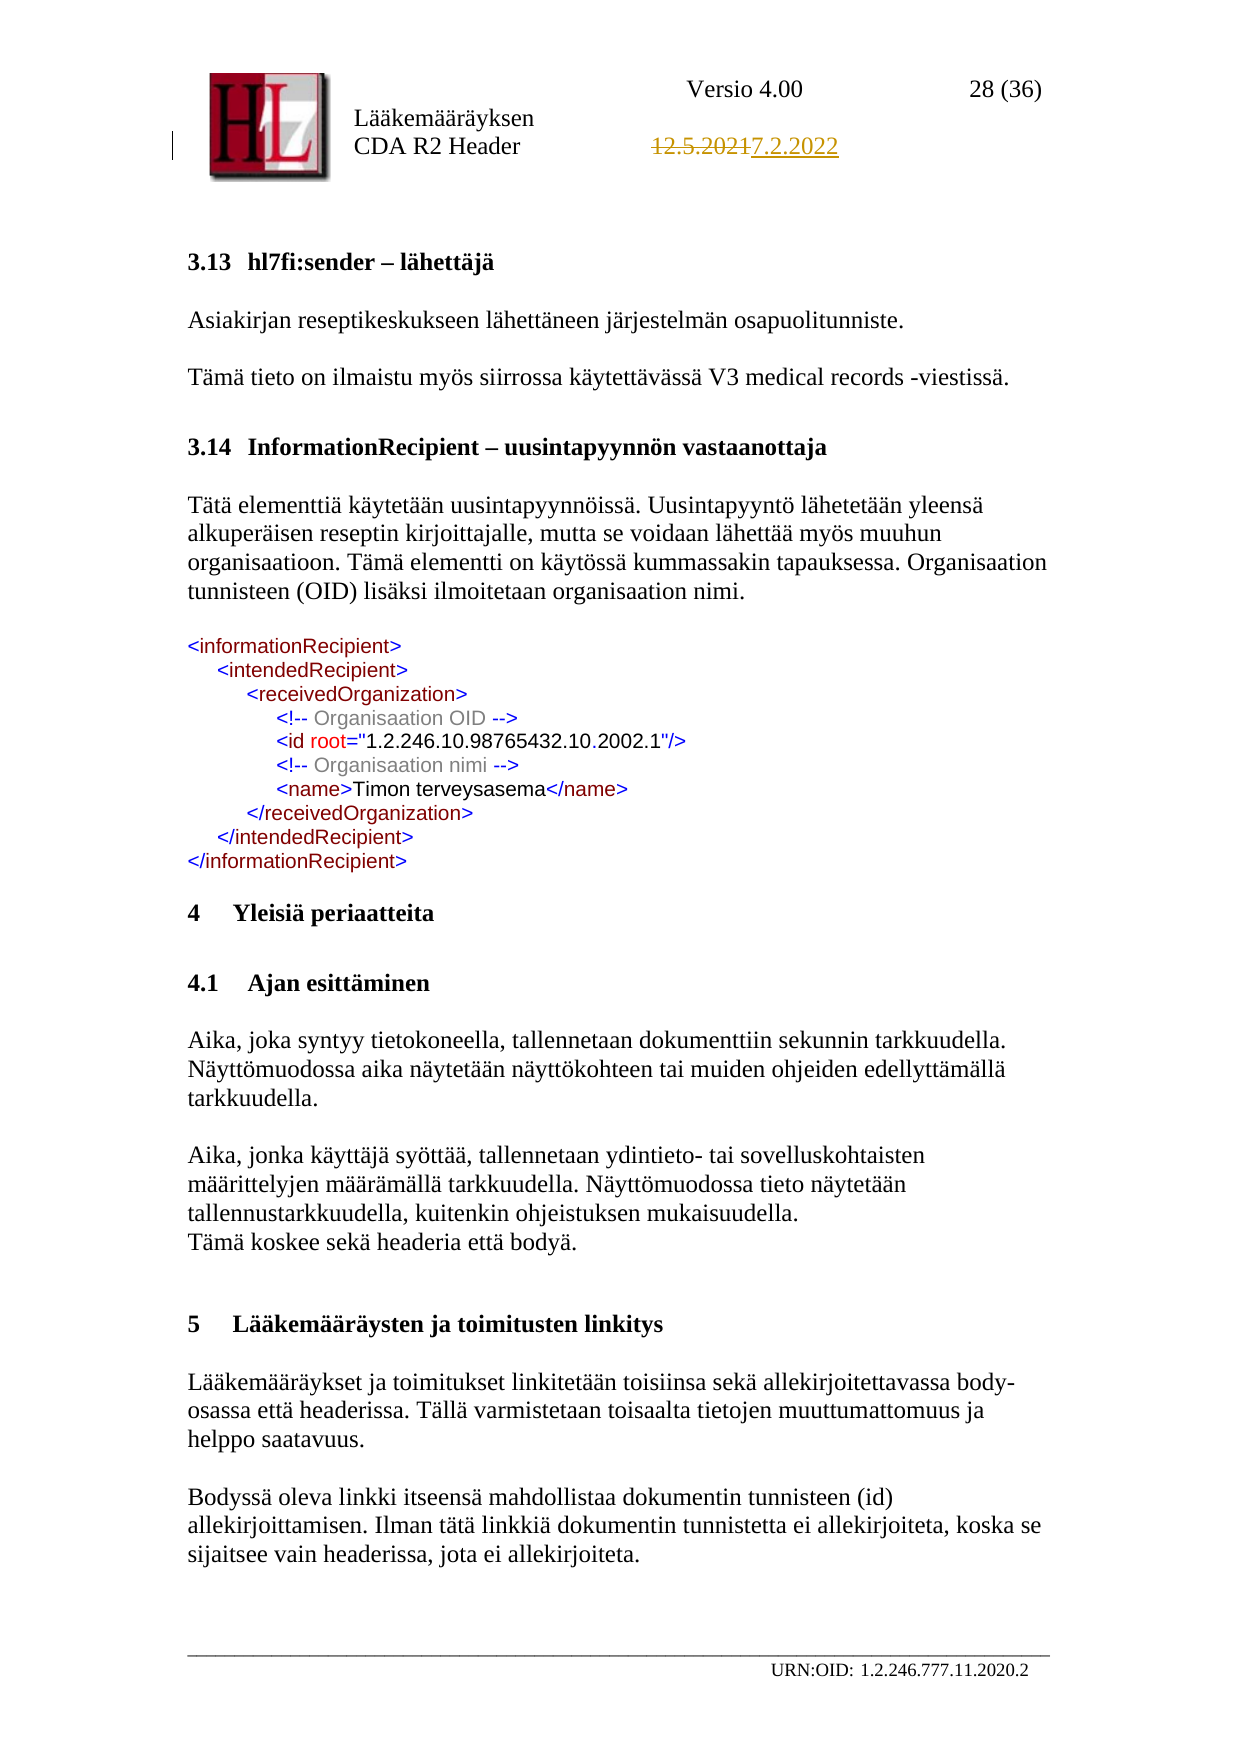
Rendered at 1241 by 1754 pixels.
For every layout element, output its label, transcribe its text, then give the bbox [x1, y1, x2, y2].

text Tämä tieto on ilmaistu myös siirrossa käytettävässä V3 medical records -viestissä. [187, 362, 1053, 391]
text <name>Timon terveysasema</name> [187, 777, 1053, 801]
text Aika, joka syntyy tietokoneella, tallennetaan dokumenttiin sekunnin tarkkuudella. Näyttömuodossa aika näytetään näyttökohteen tai muiden ohjeiden edellyttämällä tarkkuudella. [187, 1026, 1053, 1112]
subtitle Yleisiä periaatteita [187, 898, 1053, 927]
text Tämä koskee sekä headeria että bodyä. [187, 1227, 1053, 1256]
text Aika, jonka käyttäjä syöttää, tallennetaan ydintieto- tai sovelluskohtaisten määrittelyjen määrämällä tarkkuudella. Näyttömuodossa tieto näytetään tallennustarkkuudella, kuitenkin ohjeistuksen mukaisuudella. [187, 1141, 1053, 1227]
text </informationRecipient> [187, 849, 1053, 873]
text </receivedOrganization> [187, 801, 1053, 825]
picture [209, 73, 332, 182]
text <informationRecipient> [187, 633, 1053, 657]
subtitle hl7fi:sender – lähettäjä [187, 247, 1053, 276]
text Lääkemääräykset ja toimitukset linkitetään toisiinsa sekä allekirjoitettavassa body-osassa että headerissa. Tällä varmistetaan toisaalta tietojen muuttumattomuus ja helppo saatavuus. [187, 1367, 1053, 1453]
text <!-- Organisaation OID --> [187, 705, 1053, 729]
subtitle InformationRecipient – uusintapyynnön vastaanottaja [187, 432, 1053, 461]
text <!-- Organisaation nimi --> [187, 753, 1053, 777]
subtitle Lääkemääräysten ja toimitusten linkitys [187, 1309, 1053, 1338]
text <id root="1.2.246.10.98765432.10.2002.1"/> [187, 729, 1053, 753]
text Asiakirjan reseptikeskukseen lähettäneen järjestelmän osapuolitunniste. [187, 305, 1053, 333]
text Tätä elementtiä käytetään uusintapyynnöissä. Uusintapyyntö lähetetään yleensä alkuperäisen reseptin kirjoittajalle, mutta se voidaan lähettää myös muuhun organisaatioon. Tämä elementti on käytössä kummassakin tapauksessa. Organisaation tunnisteen (OID) lisäksi ilmoitetaan organisaation nimi. [187, 490, 1053, 605]
subtitle Ajan esittäminen [187, 968, 1053, 997]
text <receivedOrganization> [187, 681, 1053, 705]
text <intendedRecipient> [187, 657, 1053, 681]
text </intendedRecipient> [187, 825, 1053, 849]
text Bodyssä oleva linkki itseensä mahdollistaa dokumentin tunnisteen (id) allekirjoittamisen. Ilman tätä linkkiä dokumentin tunnistetta ei allekirjoiteta, koska se sijaitsee vain headerissa, jota ei allekirjoiteta. [187, 1482, 1053, 1568]
